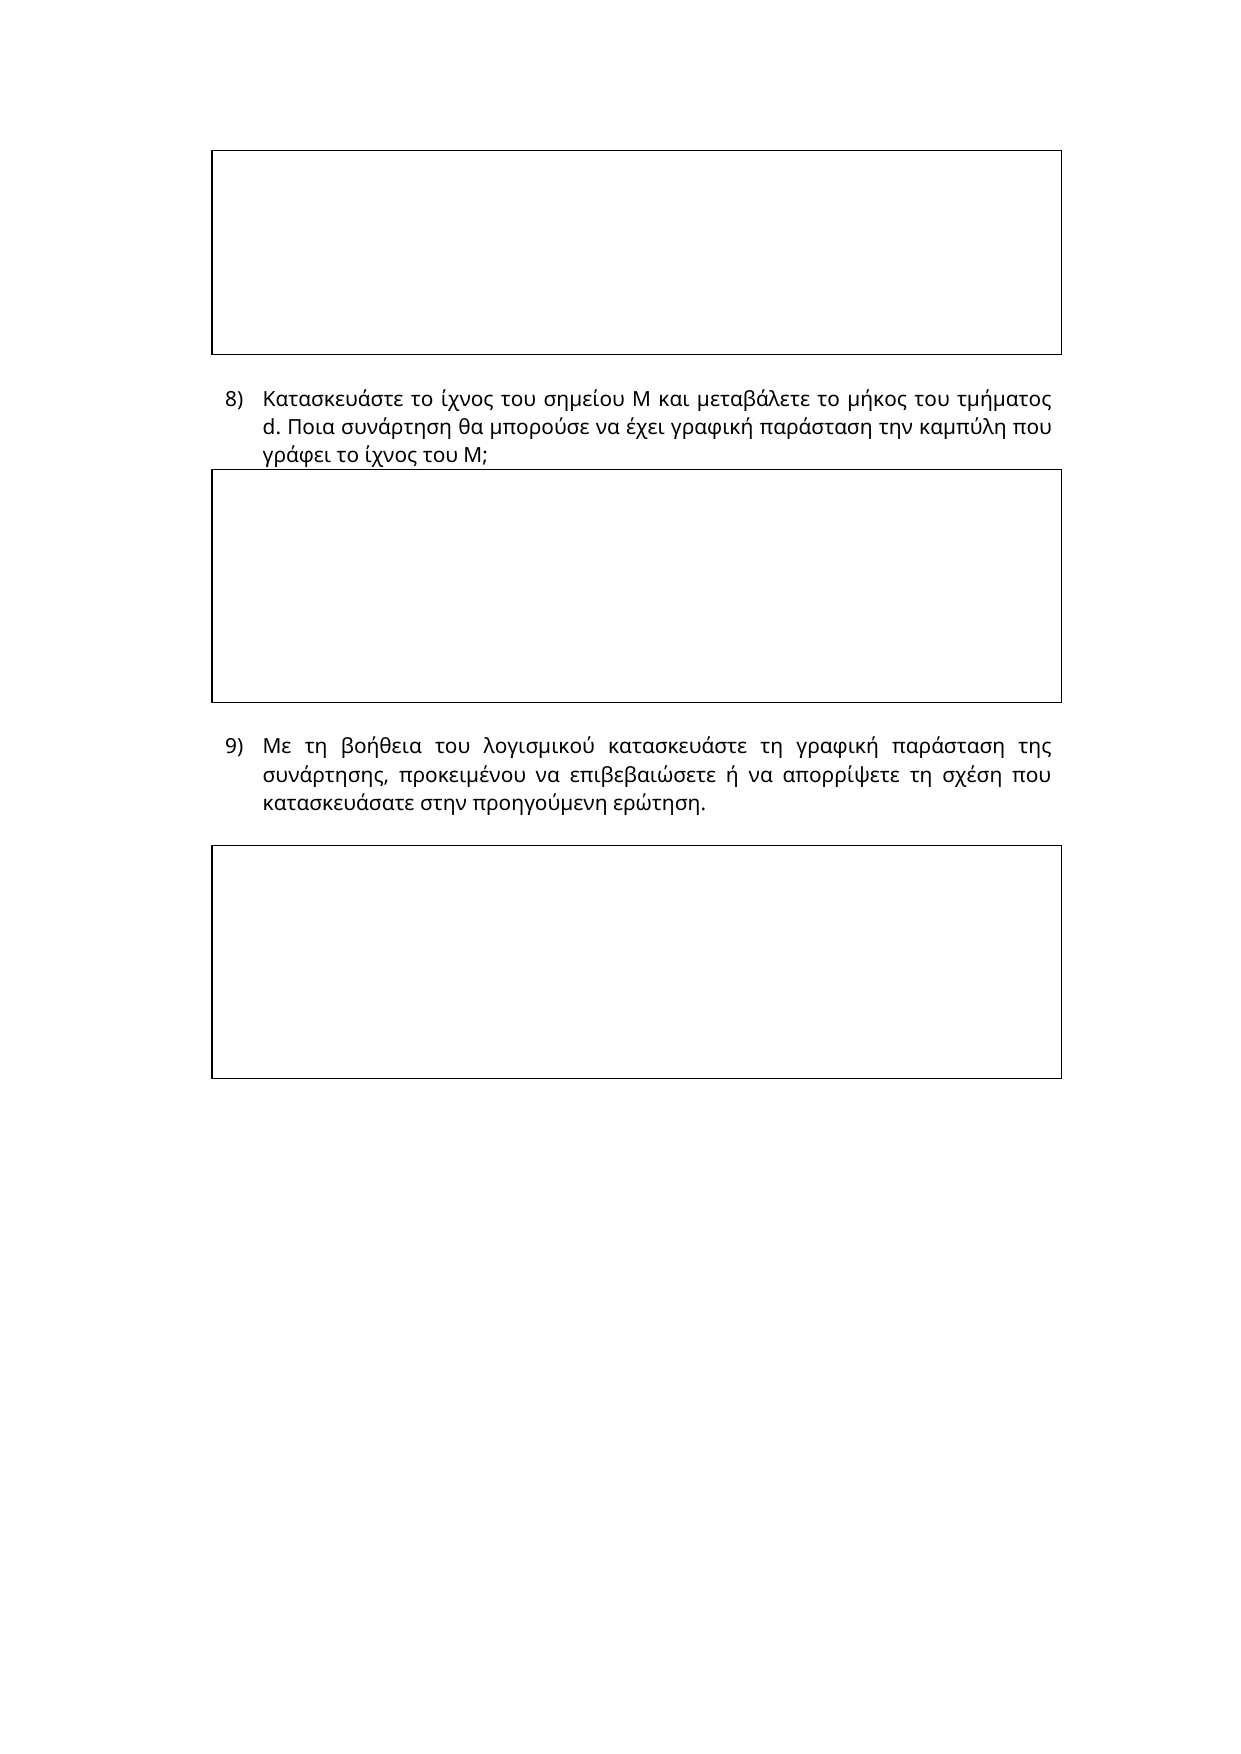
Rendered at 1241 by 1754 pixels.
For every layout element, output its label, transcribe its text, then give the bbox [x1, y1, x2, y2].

list Με τη βοήθεια του λογισμικού κατασκευάστε τη γραφική παράσταση της συνάρτησης, προκειμένου να επιβεβαιώσετε ή να απορρίψετε τη σχέση που κατασκευάσατε στην προηγούμενη ερώτηση. [225, 731, 1053, 817]
list Κατασκευάστε το ίχνος του σημείου Μ και μεταβάλετε το μήκος του τμήματος d. Ποια συνάρτηση θα μπορούσε να έχει γραφική παράσταση την καμπύλη που γράφει το ίχνος του Μ; [225, 384, 1053, 469]
